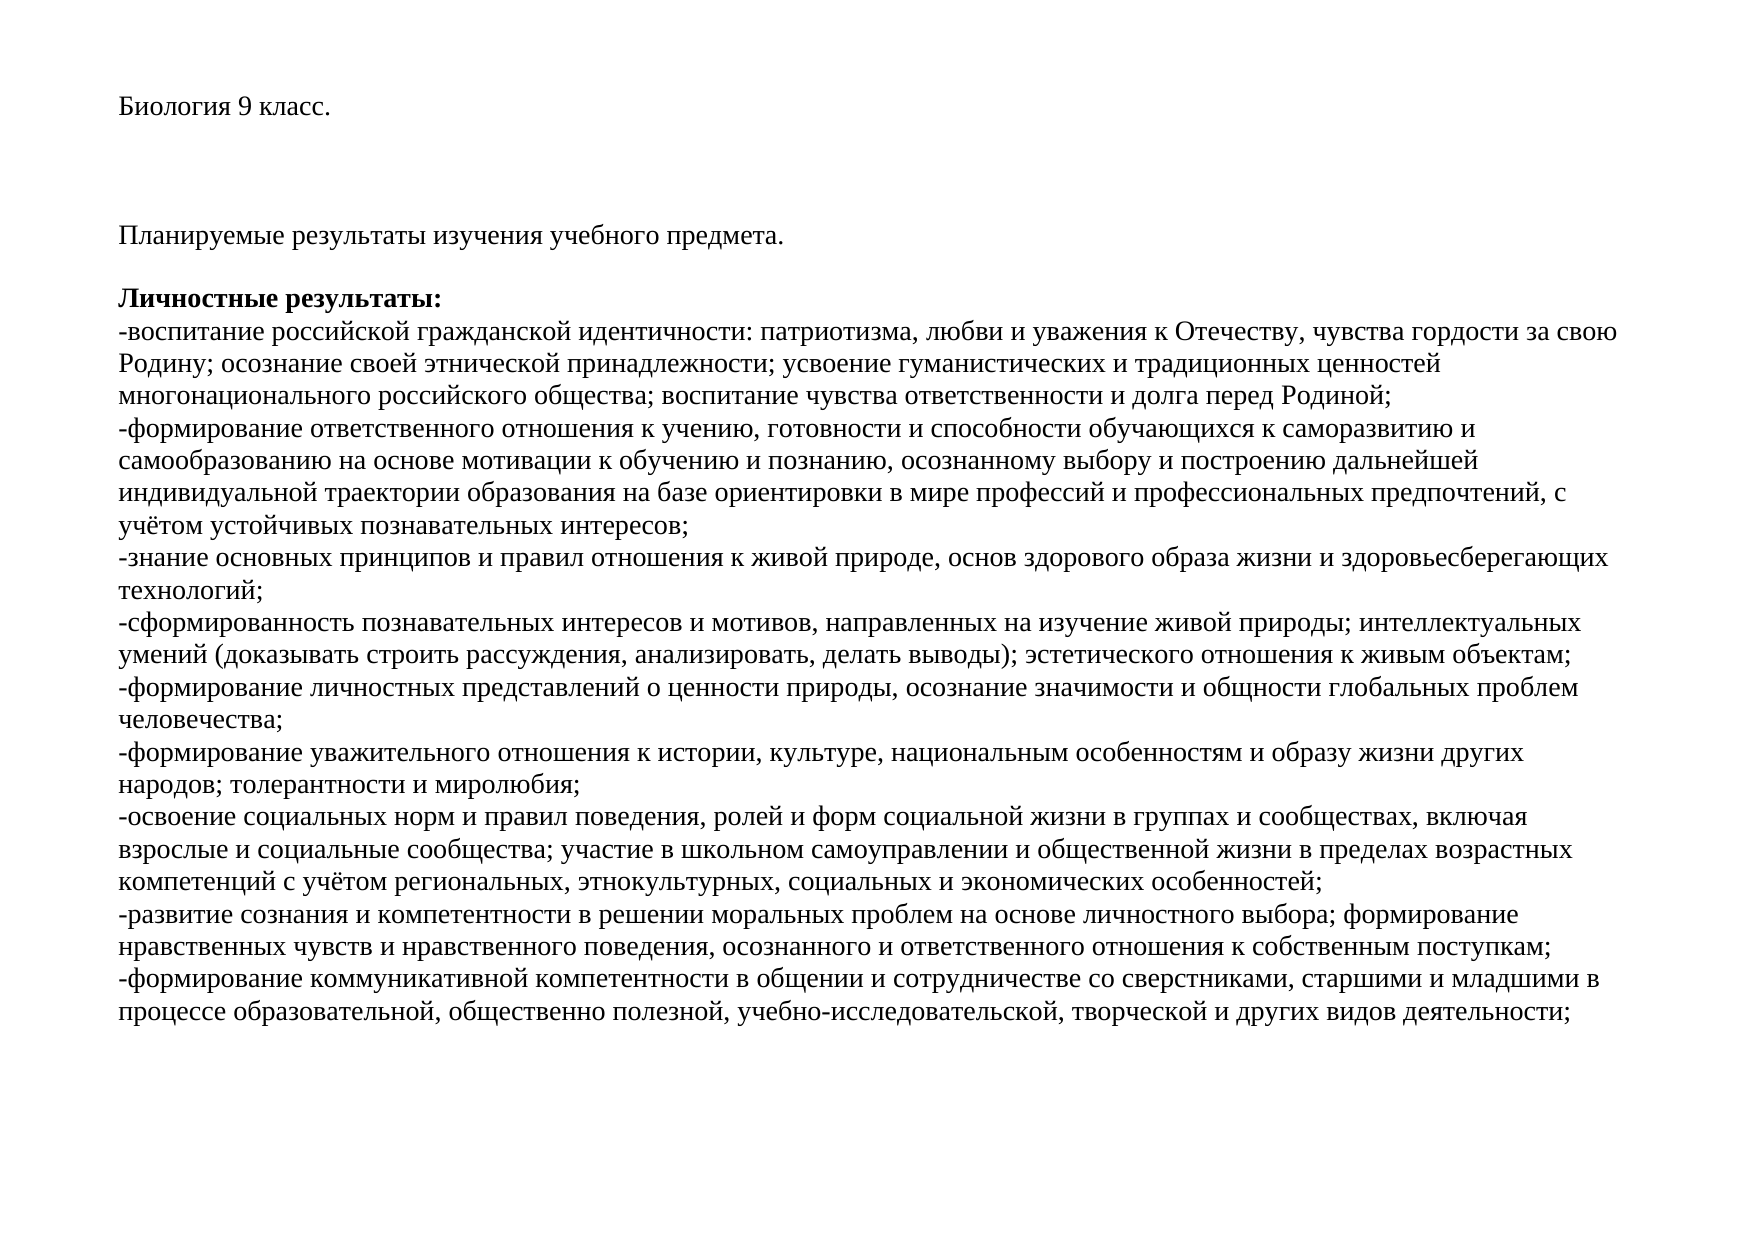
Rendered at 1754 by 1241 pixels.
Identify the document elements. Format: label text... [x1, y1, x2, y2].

text Личностные результаты: [118, 281, 1636, 313]
text -знание основных принципов и правил отношения к живой природе, основ здорового образа жизни и здоровьесберегающих технологий; [118, 540, 1636, 605]
text -развитие сознания и компетентности в решении моральных проблем на основе личностного выбора; формирование нравственных чувств и нравственного поведения, осознанного и ответственного отношения к собственным поступкам; [118, 897, 1636, 961]
text Планируемые результаты изучения учебного предмета. [118, 218, 1636, 251]
text -сформированность познавательных интересов и мотивов, направленных на изучение живой природы; интеллектуальных умений (доказывать строить рассуждения, анализировать, делать выводы); эстетического отношения к живым объектам; [118, 605, 1636, 670]
text -формирование уважительного отношения к истории, культуре, национальным особенностям и образу жизни других народов; толерантности и миролюбия; [118, 735, 1636, 799]
text -формирование личностных представлений о ценности природы, осознание значимости и общности глобальных проблем человечества; [118, 670, 1636, 735]
text -формирование коммуникативной компетентности в общении и сотрудничестве со сверстниками, старшими и младшими в процессе образовательной, общественно полезной, учебно-исследовательской, творческой и других видов деятельности; [118, 961, 1636, 1026]
text Биология 9 класс. [118, 88, 1636, 121]
text -освоение социальных норм и правил поведения, ролей и форм социальной жизни в группах и сообществах, включая взрослые и социальные сообщества; участие в школьном самоуправлении и общественной жизни в пределах возрастных компетенций с учётом региональных, этнокультурных, социальных и экономических особенностей; [118, 799, 1636, 897]
text -воспитание российской гражданской идентичности: патриотизма, любви и уважения к Отечеству, чувства гордости за свою Родину; осознание своей этнической принадлежности; усвоение гуманистических и традиционных ценностей многонационального российского общества; воспитание чувства ответственности и долга перед Родиной; [118, 313, 1636, 411]
text -формирование ответственного отношения к учению, готовности и способности обучающихся к саморазвитию и самообразованию на основе мотивации к обучению и познанию, осознанному выбору и построению дальнейшей индивидуальной траектории образования на базе ориентировки в мире профессий и профессиональных предпочтений, с учётом устойчивых познавательных интересов; [118, 411, 1636, 540]
